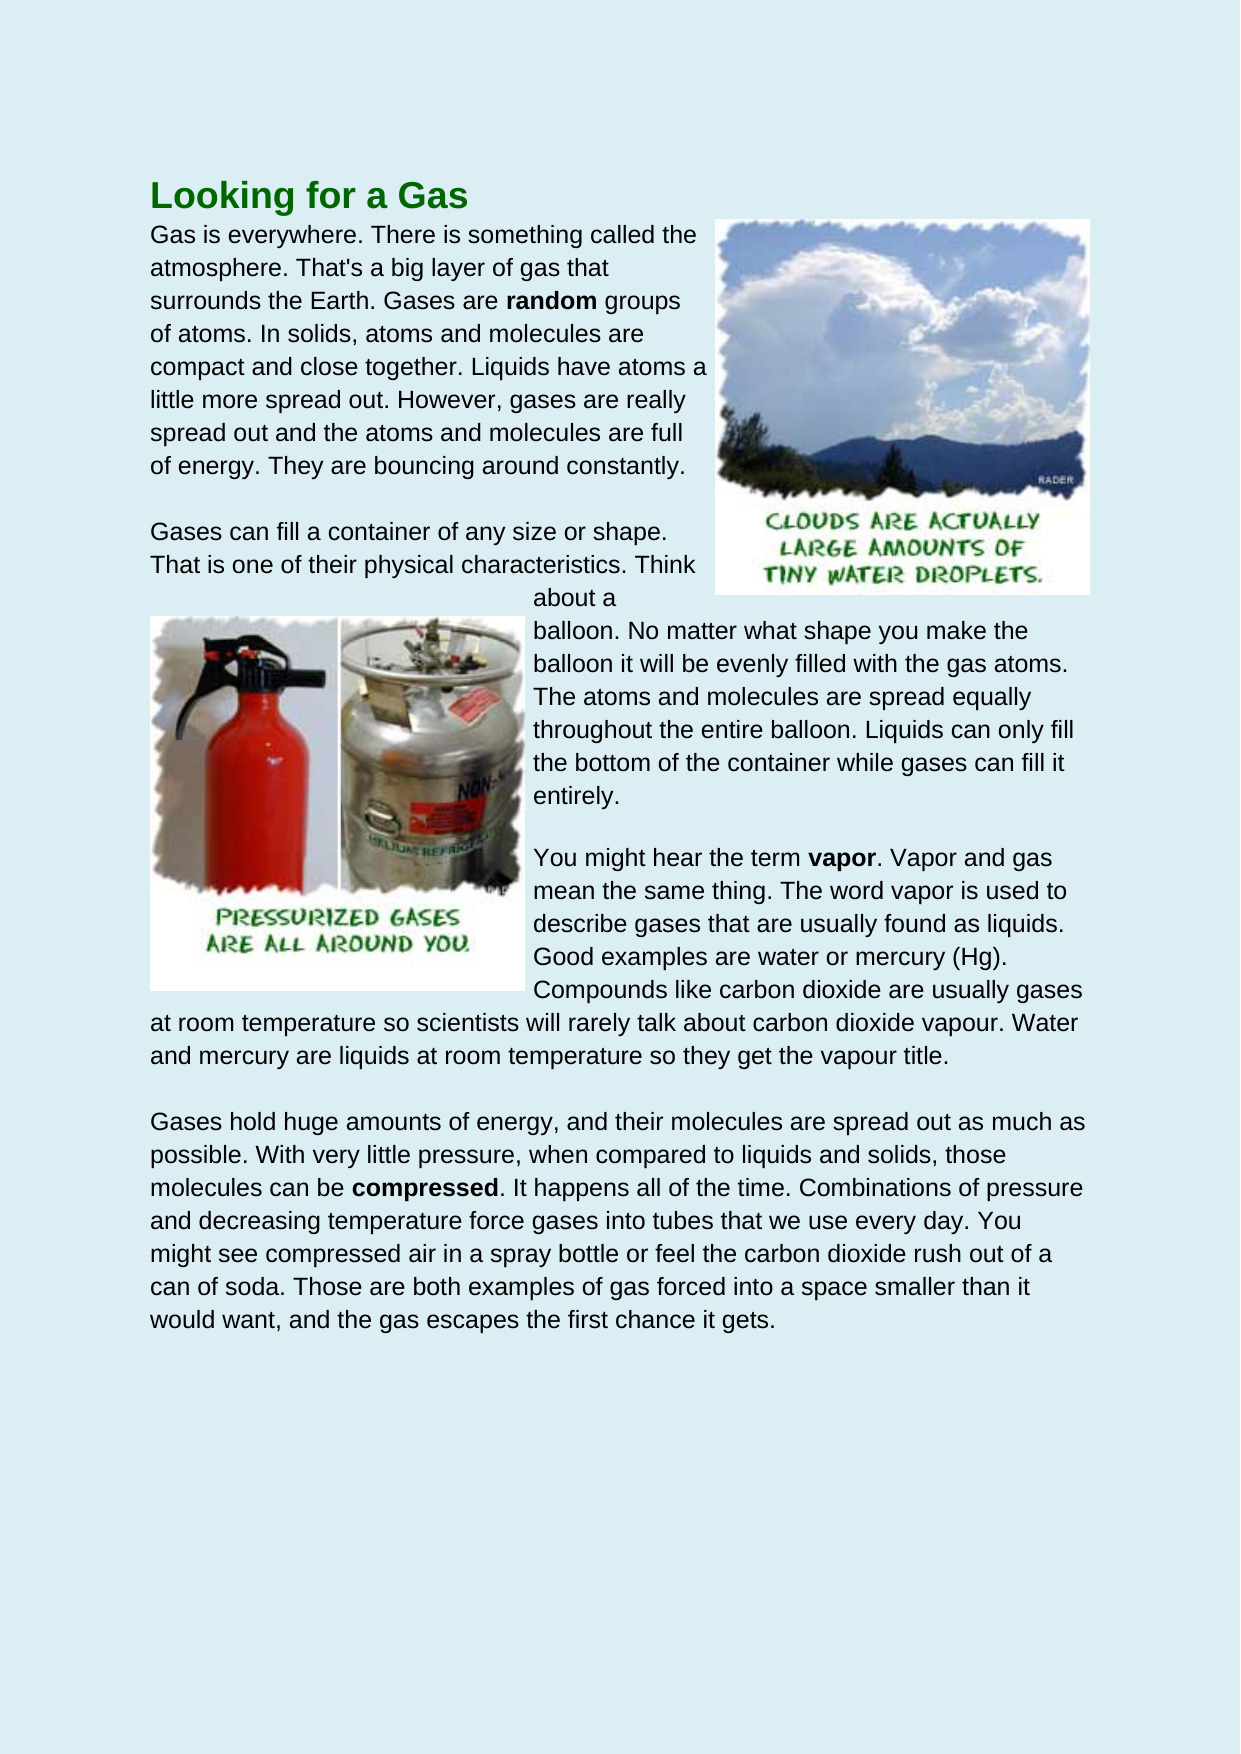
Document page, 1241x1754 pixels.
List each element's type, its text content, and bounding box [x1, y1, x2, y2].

text Looking for a Gas [150, 173, 1090, 217]
picture [150, 616, 525, 991]
picture [715, 219, 1091, 595]
